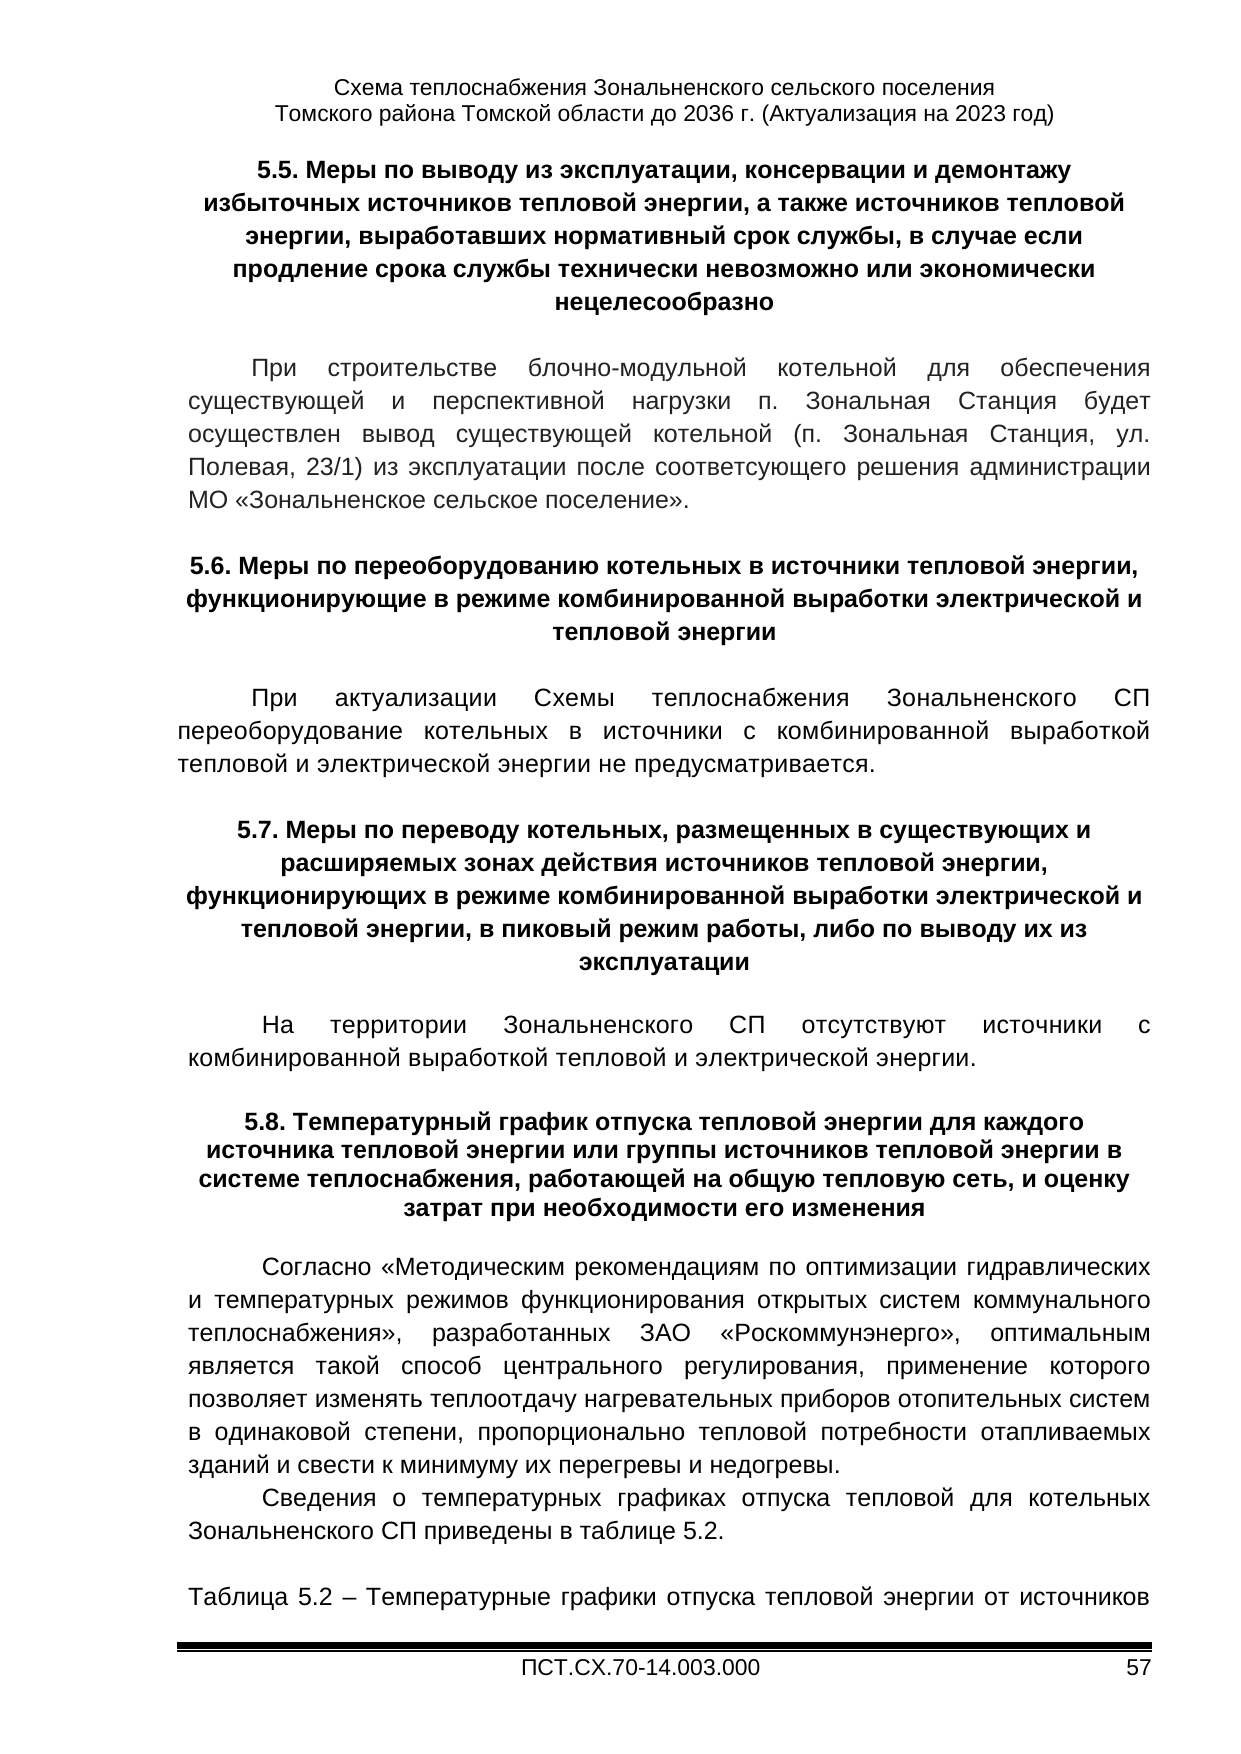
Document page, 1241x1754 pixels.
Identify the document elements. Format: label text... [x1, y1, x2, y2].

text На территории Зональненского СП отсутствуют источники с комбинированной выработкой тепловой и электрической энергии. [188, 1010, 1152, 1072]
text При строительстве блочно-модульной котельной для обеспечения существующей и перспективной нагрузки п. Зональная Станция будет осуществлен вывод существующей котельной (п. Зональная Станция, ул. Полевая, 23/1) из эксплуатации после соответсующего решения администрации МО «Зональненское сельское поселение». [188, 320, 1152, 386]
text При актуализации Схемы теплоснабжения Зональненского СП переоборудование котельных в источники с комбинированной выработкой тепловой и электрической энергии не предусматривается. [177, 650, 1152, 778]
subtitle 5.8. Температурный график отпуска тепловой энергии для каждого источника тепловой энергии или группы источников тепловой энергии в системе теплоснабжения, работающей на общую тепловую сеть, и оценку затрат при необходимости его изменения [177, 1107, 1152, 1222]
text Сведения о температурных графиках отпуска тепловой для котельных Зональненского СП приведены в таблице 5.2. [188, 1483, 1152, 1545]
text При строительстве блочно-модульной котельной для обеспечения существующей и перспективной нагрузки п. Зональная Станция будет осуществлен вывод существующей котельной (п. Зональная Станция, ул. Полевая, 23/1) из эксплуатации после соответсующего решения администрации МО «Зональненское сельское поселение». [188, 481, 1152, 513]
subtitle 5.6. Меры по переоборудованию котельных в источники тепловой энергии, функционирующие в режиме комбинированной выработки электрической и тепловой энергии [177, 551, 1152, 646]
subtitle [188, 1582, 1152, 1611]
subtitle 5.7. Меры по переводу котельных, размещенных в существующих и расширяемых зонах действия источников тепловой энергии, функционирующих в режиме комбинированной выработки электрической и тепловой энергии, в пиковый режим работы, либо по выводу их из эксплуатации [177, 815, 1152, 976]
text Согласно «Методическим рекомендациям по оптимизации гидравлических и температурных режимов функционирования открытых систем коммунального теплоснабжения», разработанных ЗАО «Роскоммунэнерго», оптимальным является такой способ центрального регулирования, применение которого позволяет изменять теплоотдачу нагревательных приборов отопительных систем в одинаковой степени, пропорционально тепловой потребности отапливаемых зданий и свести к минимуму их перегревы и недогревы. [188, 1252, 1152, 1479]
subtitle 5.5. Меры по выводу из эксплуатации, консервации и демонтажу избыточных источников тепловой энергии, а также источников тепловой энергии, выработавших нормативный срок службы, в случае если продление срока службы технически невозможно или экономически нецелесообразно [177, 154, 1152, 315]
